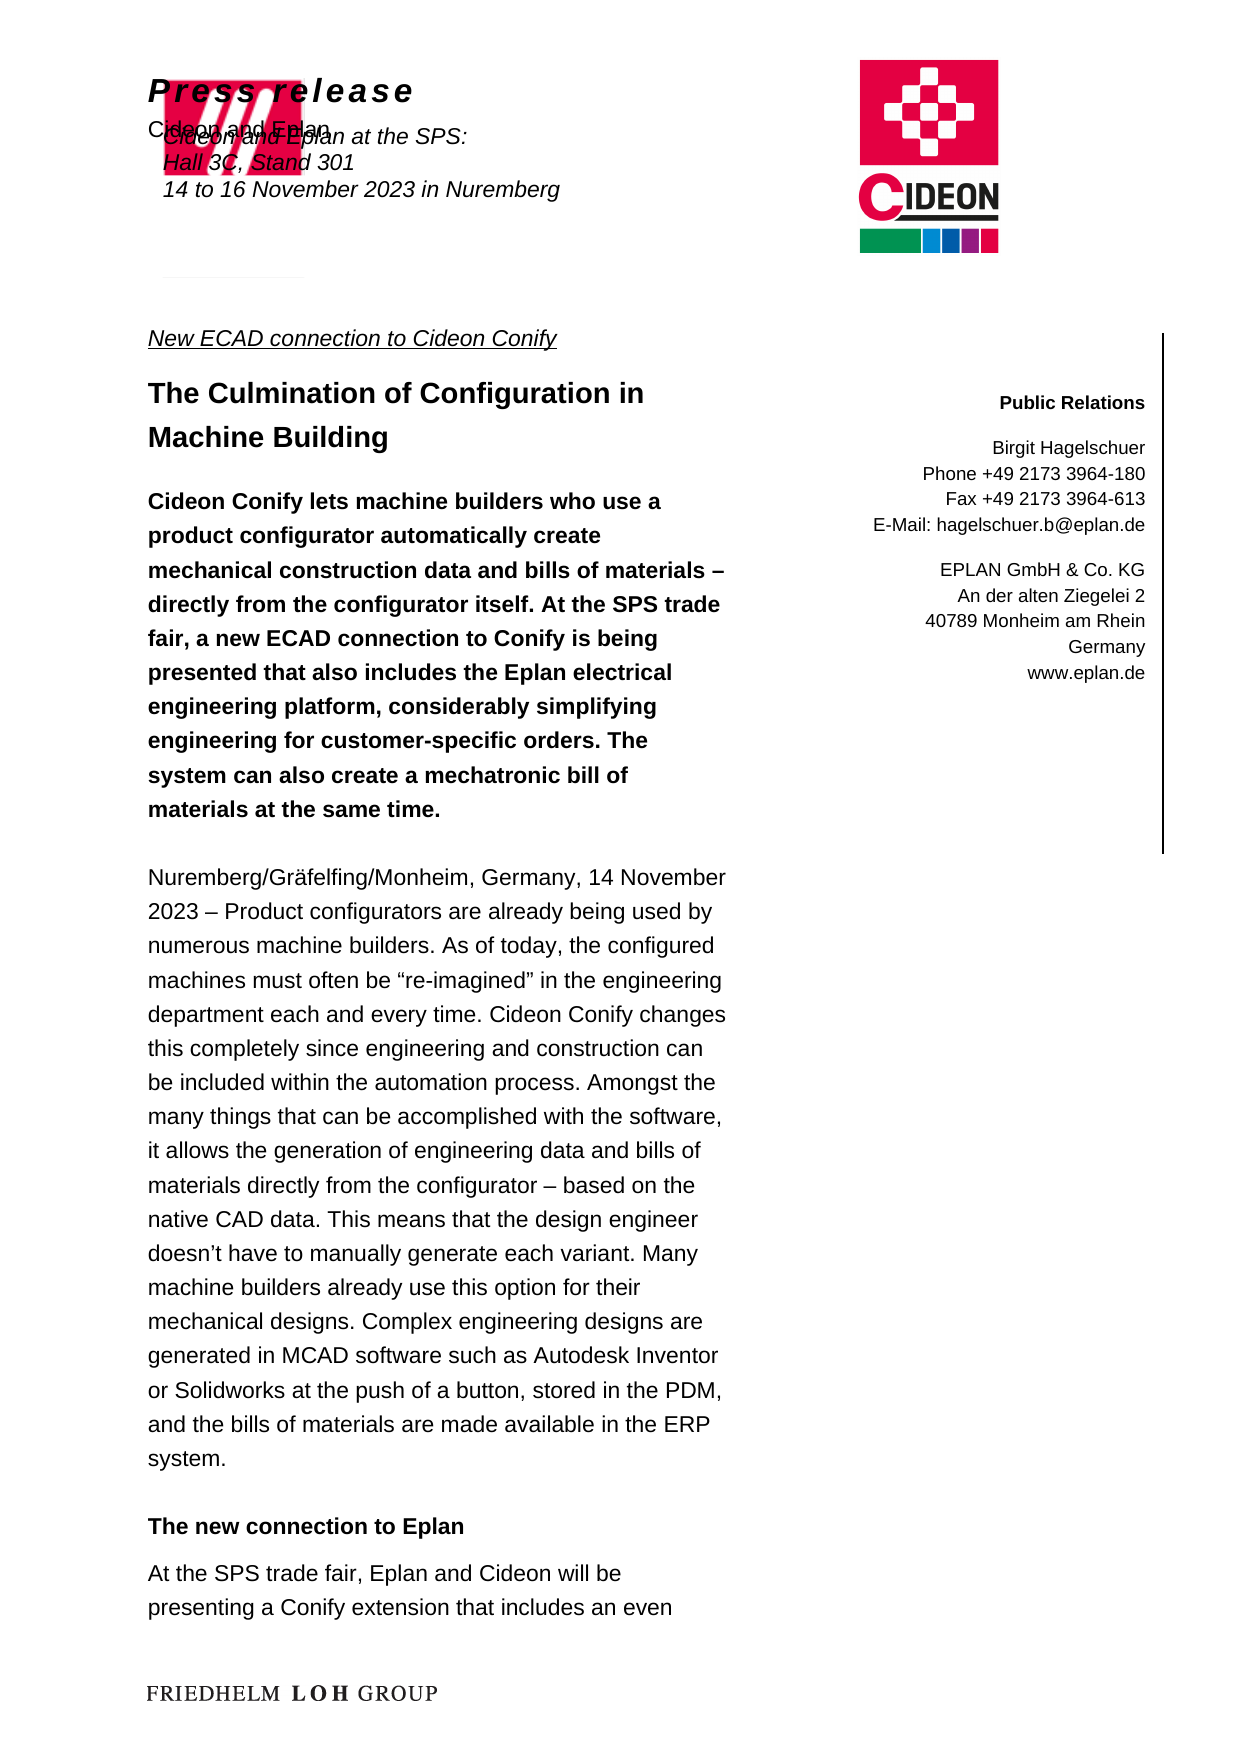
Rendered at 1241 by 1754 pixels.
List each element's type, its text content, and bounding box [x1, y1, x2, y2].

text The Culmination of Configuration in Machine Building [148, 376, 729, 453]
picture [162, 78, 306, 175]
text Cideon Conify lets machine builders who use a product configurator automatically create mechanical construction data and bills of materials – directly from the configurator itself. At the SPS trade fair, a new ECAD connection to Conify is being presented that also includes the Eplan electrical engineering platform, considerably simplifying engineering for customer-specific orders. The system can also create a mechatronic bill of materials at the same time. [148, 488, 729, 822]
picture [300, 159, 306, 169]
picture [147, 1685, 437, 1701]
text The new connection to Eplan [148, 1513, 729, 1540]
text Nuremberg/Gräfelfing/Monheim, Germany, 14 November 2023 – Product configurators are already being used by numerous machine builders. As of today, the configured machines must often be “re-imagined” in the engineering department each and every time. Cideon Conify changes this completely since engineering and construction can be included within the automation process. Amongst the many things that can be accomplished with the software, it allows the generation of engineering data and bills of materials directly from the configurator – based on the native CAD data. This means that the design engineer doesn’t have to manually generate each variant. Many machine builders already use this option for their mechanical designs. Complex engineering designs are generated in MCAD software such as Autodesk Inventor or Solidworks at the push of a button, stored in the PDM, and the bills of materials are made available in the ERP system. [148, 864, 729, 1471]
text New ECAD connection to Cideon Conify [148, 325, 729, 351]
